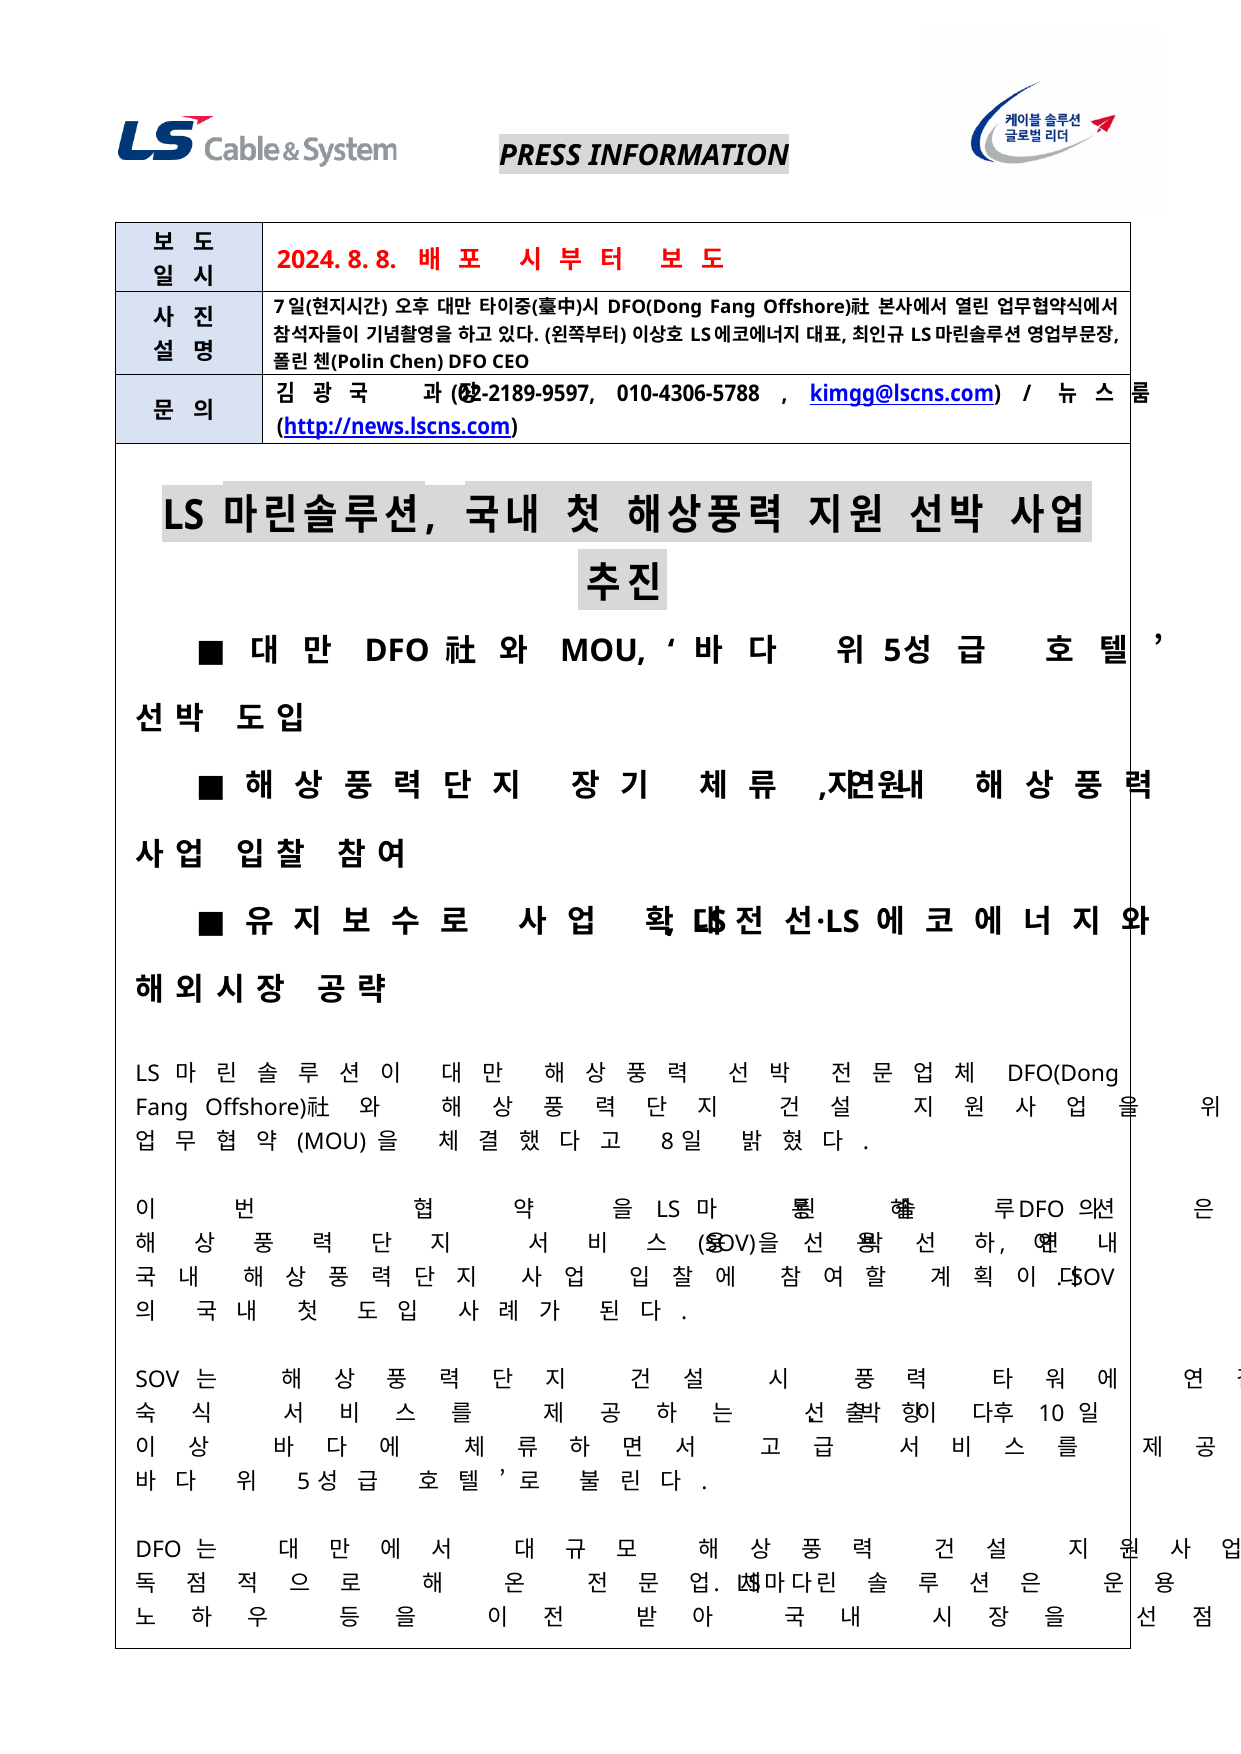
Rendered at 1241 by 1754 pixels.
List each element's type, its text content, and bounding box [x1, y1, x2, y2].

table_cell 사진 설명 [116, 292, 262, 374]
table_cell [116, 444, 1130, 1647]
picture [118, 116, 397, 120]
picture [924, 27, 1162, 217]
table_cell 7일(현지시간) 오후 대만 타이중(臺中)시 DFO(Dong Fang Offshore)社 본사에서 열린 업무협약식에서 참석자들이 기념촬영을 하고 있다. (왼쪽부터) 이상호 LS에코에너지 대표, 최인규 LS마린솔루션 영업부문장, 폴린 첸(Polin Chen) DFO CEO [263, 292, 1130, 374]
table_header 보도 일시 [116, 223, 262, 291]
table_header 2024. 8. 8. 배포 시부터 보도 [263, 223, 1130, 291]
text PRESS INFORMATION [115, 120, 1125, 188]
table_cell 김광국 과장 (02-2189-9597, 010-4306-5788 , kimgg@lscns.com) / 뉴스룸(http://news.lscns.com) [263, 375, 1130, 443]
table_cell 문의 [116, 375, 262, 443]
